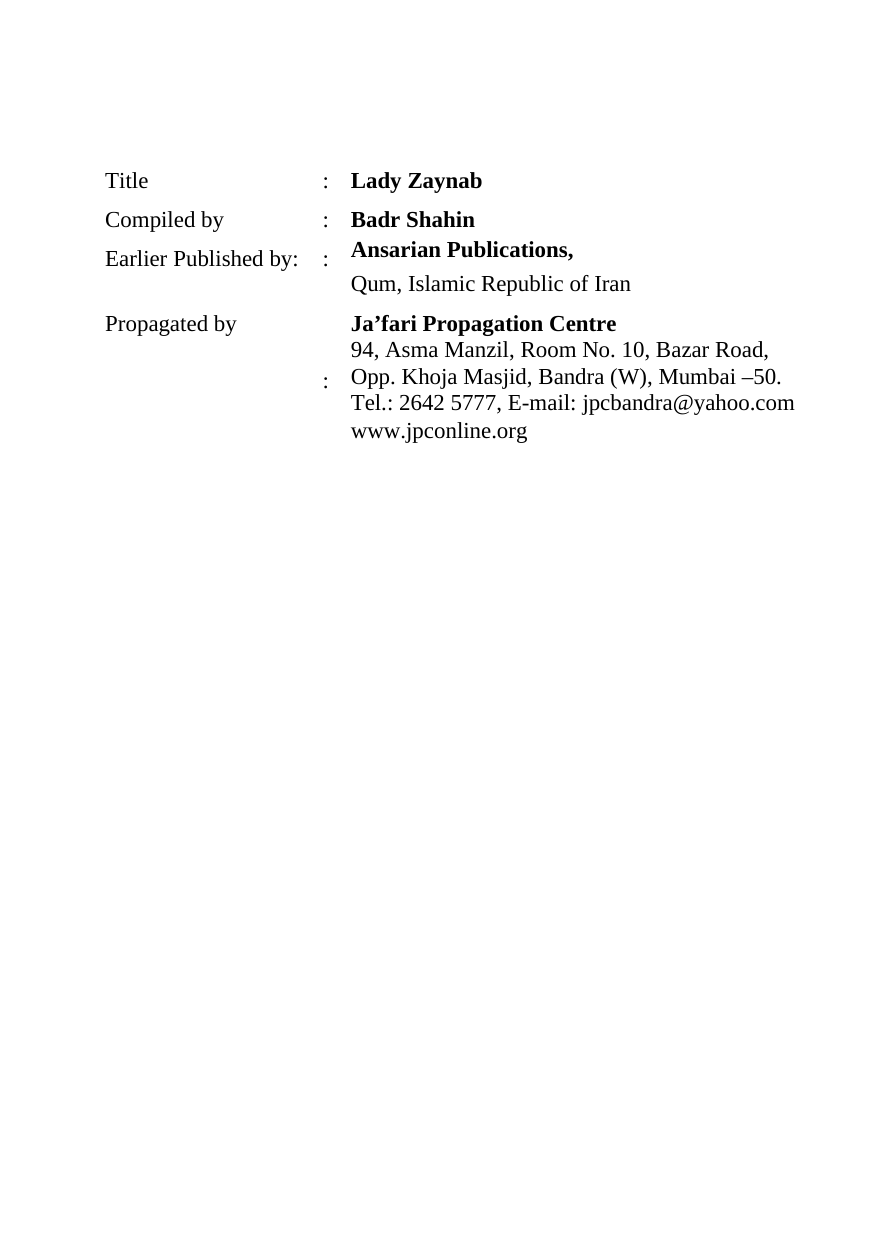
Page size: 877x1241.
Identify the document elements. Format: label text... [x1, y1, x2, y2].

table_header Title [94, 155, 311, 194]
table_cell Ansarian Publications, Qum, Islamic Republic of Iran [339, 233, 811, 298]
table_cell Propagated by [94, 298, 311, 451]
table_cell Ja’fari Propagation Centre 94, Asma Manzil, Room No. 10, Bazar Road, Opp. Khoja Masjid, Bandra (W), Mumbai –50. Tel.: 2642 5777, E-mail: jpcbandra@yahoo.com www.jpconline.org [339, 298, 811, 451]
table_cell : [311, 194, 339, 232]
table_cell Earlier Published by: [94, 233, 311, 298]
table_cell : [311, 233, 339, 298]
table_cell Badr Shahin [339, 194, 811, 232]
table_cell : [311, 298, 339, 451]
table_header : [311, 155, 339, 194]
table_header Lady Zaynab [339, 155, 811, 194]
table_cell Compiled by [94, 194, 311, 232]
